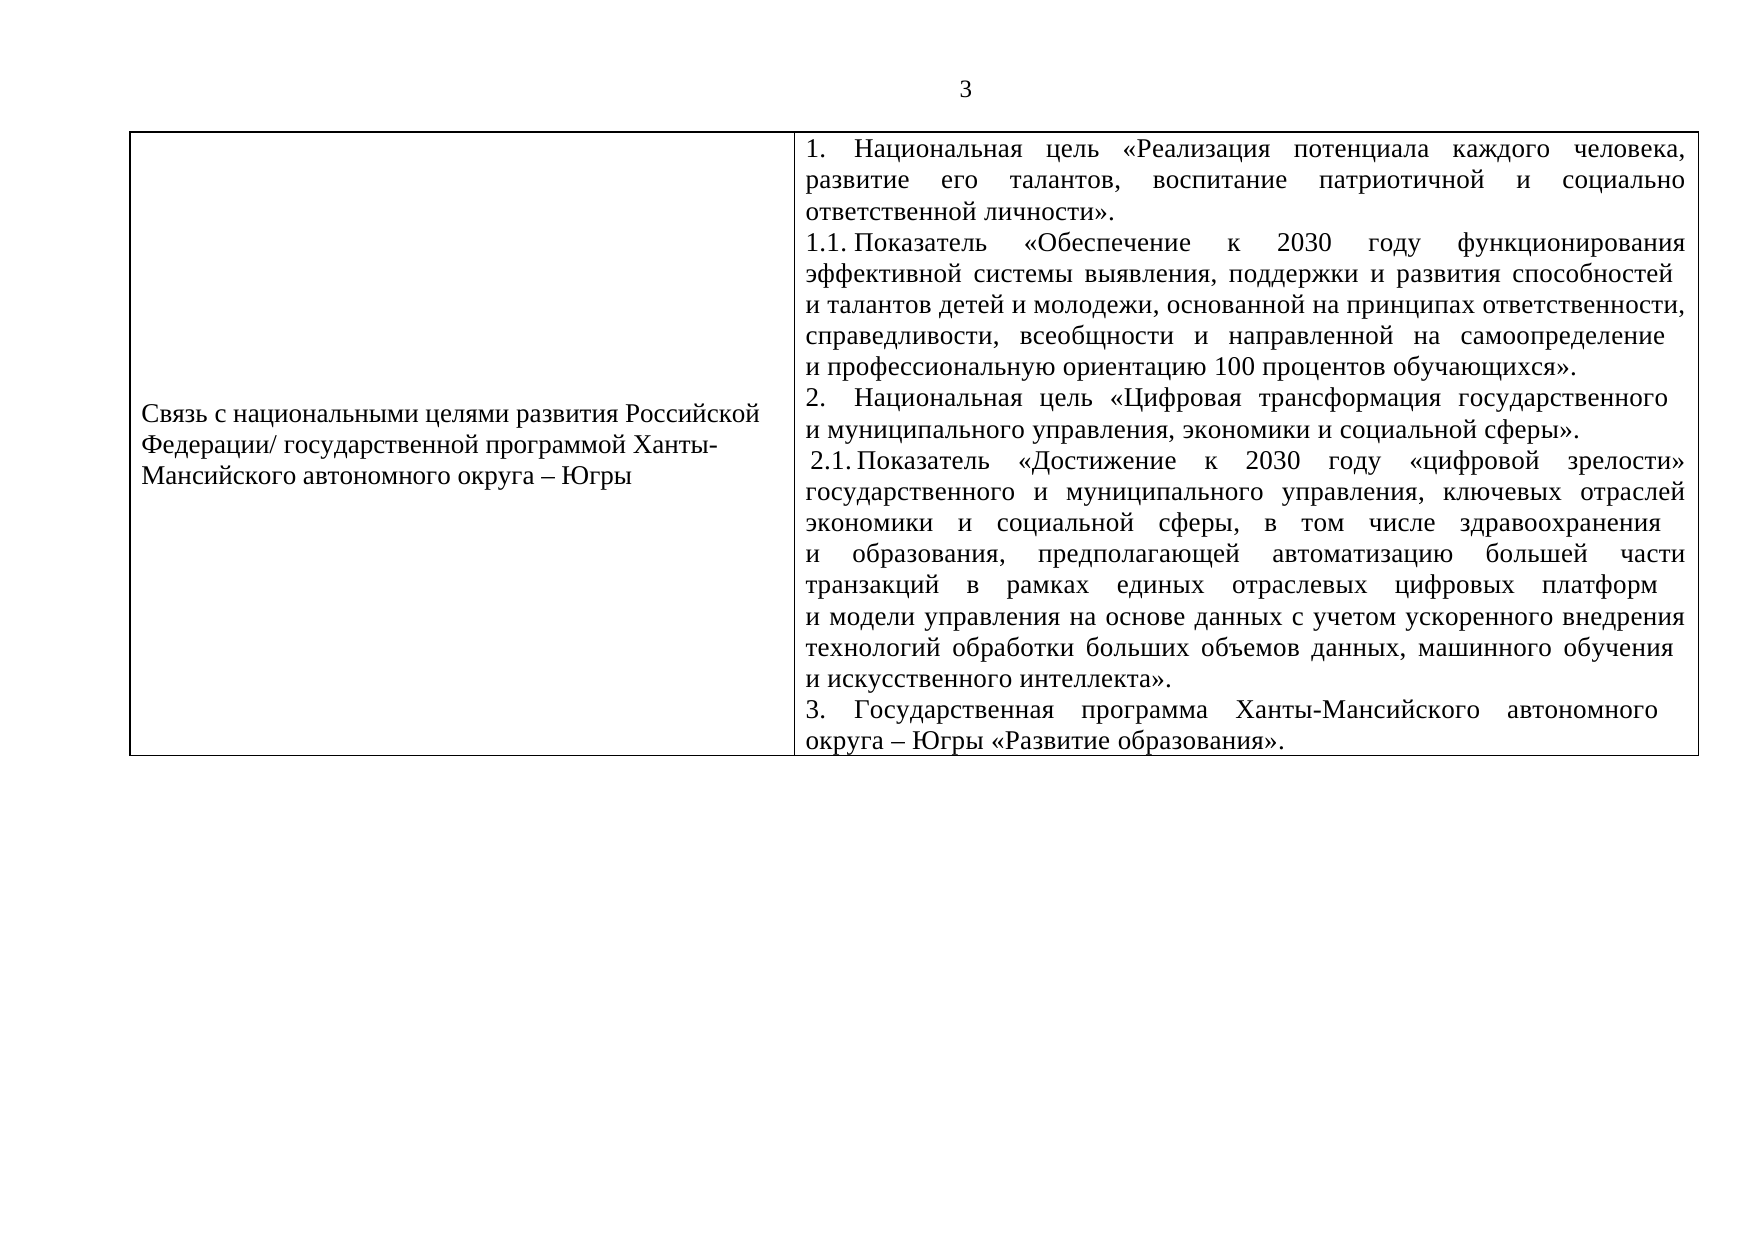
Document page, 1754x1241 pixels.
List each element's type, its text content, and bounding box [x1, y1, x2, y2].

table_cell Национальная цель «Реализация потенциала каждого человека, развитие его талантов, воспитание патриотичной и социально ответственной личности». Показатель «Обеспечение к 2030 году функционирования эффективной системы выявления, поддержки и развития способностей и талантов детей и молодежи, основанной на принципах ответственности, справедливости, всеобщности и направленной на самоопределение и профессиональную ориентацию 100 процентов обучающихся». Национальная цель «Цифровая трансформация государственного и муниципального управления, экономики и социальной сферы». Показатель «Достижение к 2030 году «цифровой зрелости» государственного и муниципального управления, ключевых отраслей экономики и социальной сферы, в том числе здравоохранения и образования, предполагающей автоматизацию большей части транзакций в рамках единых отраслевых цифровых платформ и модели управления на основе данных с учетом ускоренного внедрения технологий обработки больших объемов данных, машинного обучения и искусственного интеллекта». Государственная программа Ханты-Мансийского автономного округа – Югры «Развитие образования». [795, 133, 1698, 755]
table_cell Связь с национальными целями развития Российской Федерации/ государственной программой Ханты-Мансийского автономного округа – Югры [131, 133, 794, 755]
